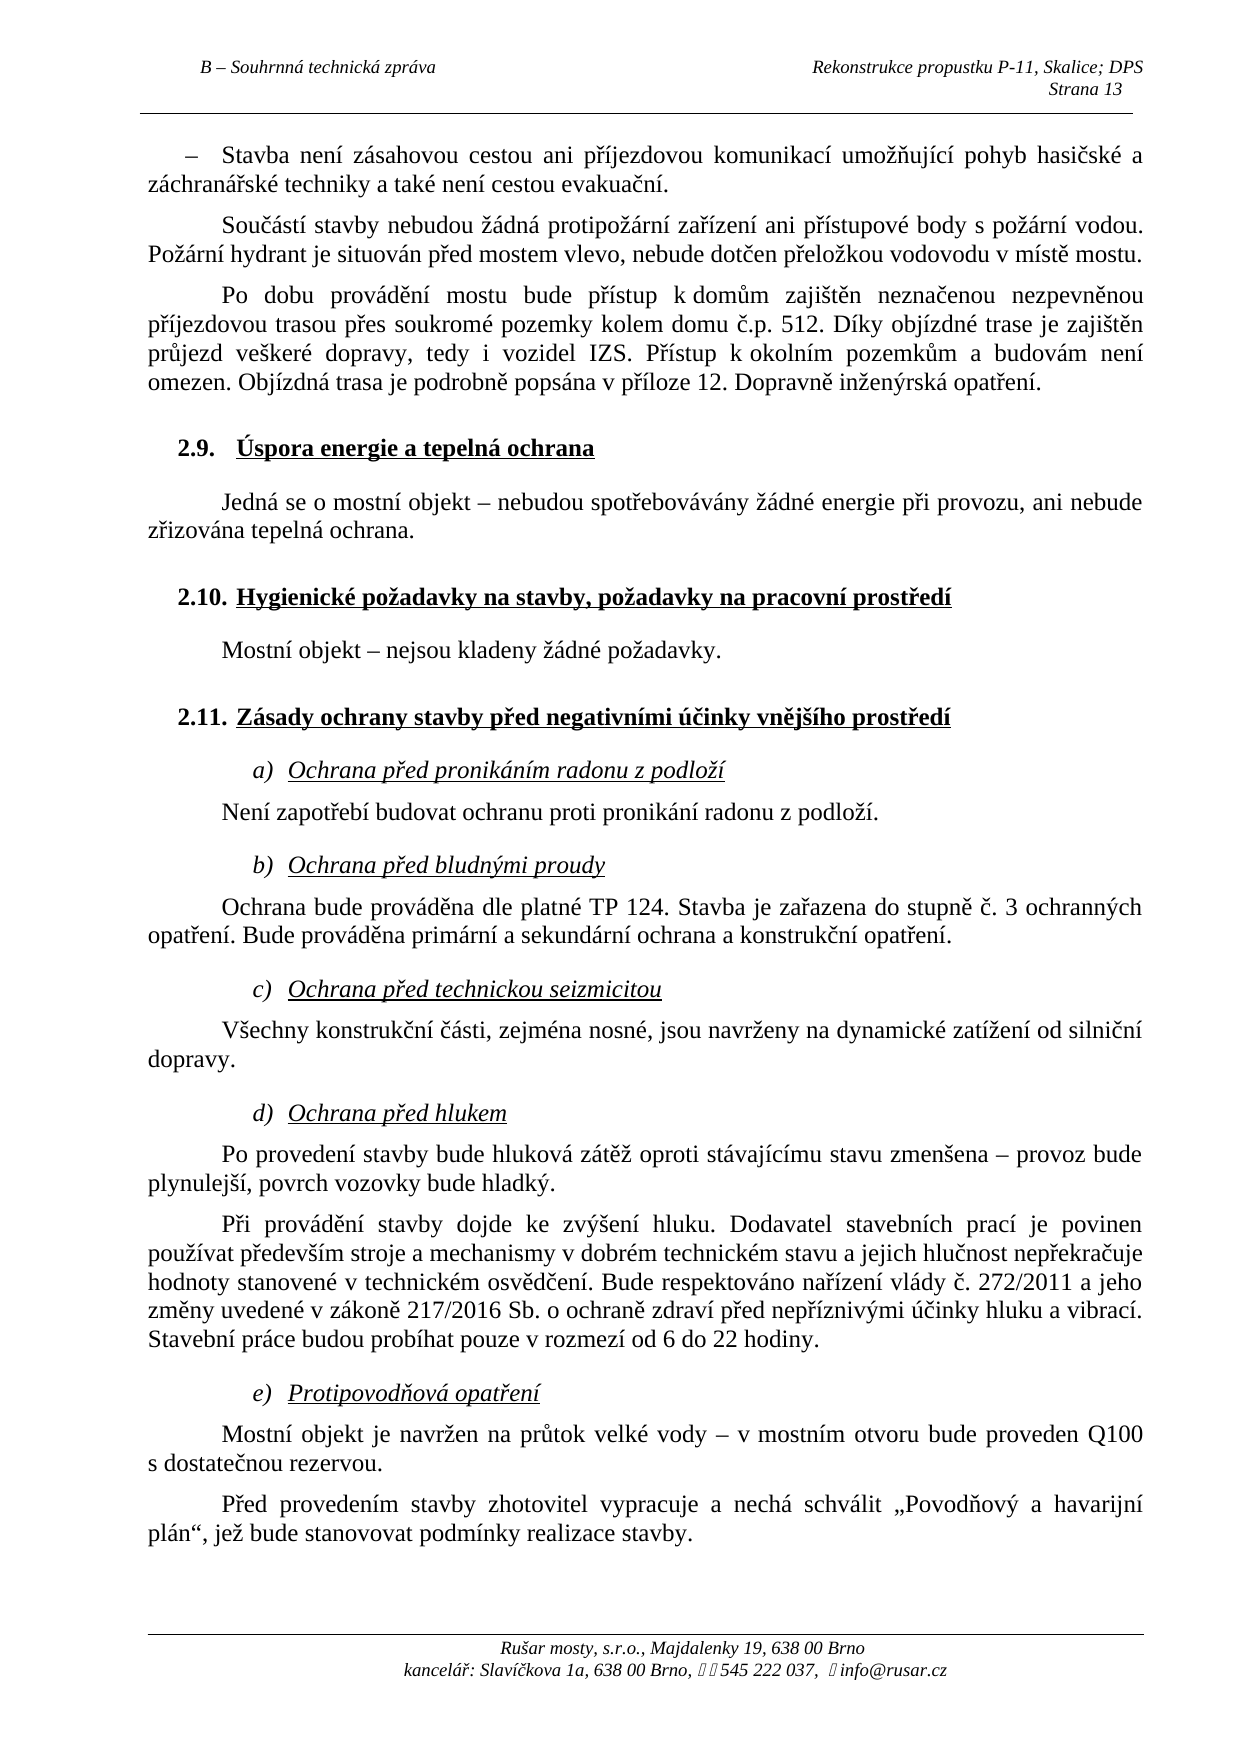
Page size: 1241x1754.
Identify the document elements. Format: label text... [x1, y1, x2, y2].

text Po dobu provádění mostu bude přístup k domům zajištěn neznačenou nezpevněnou příjezdovou trasou přes soukromé pozemky kolem domu č.p. 512. Díky objízdné trase je zajištěn průjezd veškeré dopravy, tedy i vozidel IZS. Přístup k okolním pozemkům a budovám není omezen. Objízdná trasa je podrobně popsána v příloze 12. Dopravně inženýrská opatření. [148, 281, 1144, 396]
text Všechny konstrukční části, zejména nosné, jsou navrženy na dynamické zatížení od silniční dopravy. [148, 1016, 1144, 1073]
subtitle Ochrana před pronikáním radonu z podloží [252, 756, 1144, 784]
text Jedná se o mostní objekt – nebudou spotřebovávány žádné energie při provozu, ani nebude zřizována tepelná ochrana. [148, 487, 1144, 544]
subtitle Ochrana před bludnými proudy [252, 851, 1144, 879]
text Při provádění stavby dojde ke zvýšení hluku. Dodavatel stavebních prací je povinen používat především stroje a mechanismy v dobrém technickém stavu a jejich hlučnost nepřekračuje hodnoty stanovené v technickém osvědčení. Bude respektováno nařízení vlády č. 272/2011 a jeho změny uvedené v zákoně 217/2016 Sb. o ochraně zdraví před nepříznivými účinky hluku a vibrací. Stavební práce budou probíhat pouze v rozmezí od 6 do 22 hodiny. [148, 1209, 1144, 1353]
text Po provedení stavby bude hluková zátěž oproti stávajícímu stavu zmenšena – provoz bude plynulejší, povrch vozovky bude hladký. [148, 1139, 1144, 1197]
text Mostní objekt je navržen na průtok velké vody – v mostním otvoru bude proveden Q100 s dostatečnou rezervou. [148, 1419, 1144, 1477]
text Ochrana bude prováděna dle platné TP 124. Stavba je zařazena do stupně č. 3 ochranných opatření. Bude prováděna primární a sekundární ochrana a konstrukční opatření. [148, 892, 1144, 949]
text Mostní objekt – nejsou kladeny žádné požadavky. [148, 636, 1144, 664]
text Součástí stavby nebudou žádná protipožární zařízení ani přístupové body s požární vodou. Požární hydrant je situován před mostem vlevo, nebude dotčen přeložkou vodovodu v místě mostu. [148, 211, 1144, 268]
subtitle Ochrana před technickou seizmicitou [252, 974, 1144, 1003]
text Před provedením stavby zhotovitel vypracuje a nechá schválit „Povodňový a havarijní plán“, jež bude stanovovat podmínky realizace stavby. [148, 1489, 1144, 1547]
text – Stavba není zásahovou cestou ani příjezdovou komunikací umožňující pohyb hasičské a záchranářské techniky a také není cestou evakuační. [148, 141, 1144, 198]
subtitle Ochrana před hlukem [252, 1098, 1144, 1127]
subtitle Zásady ochrany stavby před negativními účinky vnějšího prostředí [177, 702, 1144, 731]
text Není zapotřebí budovat ochranu proti pronikání radonu z podloží. [148, 797, 1144, 826]
subtitle Protipovodňová opatření [252, 1378, 1144, 1407]
subtitle Úspora energie a tepelná ochrana [177, 433, 1144, 462]
subtitle Hygienické požadavky na stavby, požadavky na pracovní prostředí [177, 582, 1144, 611]
